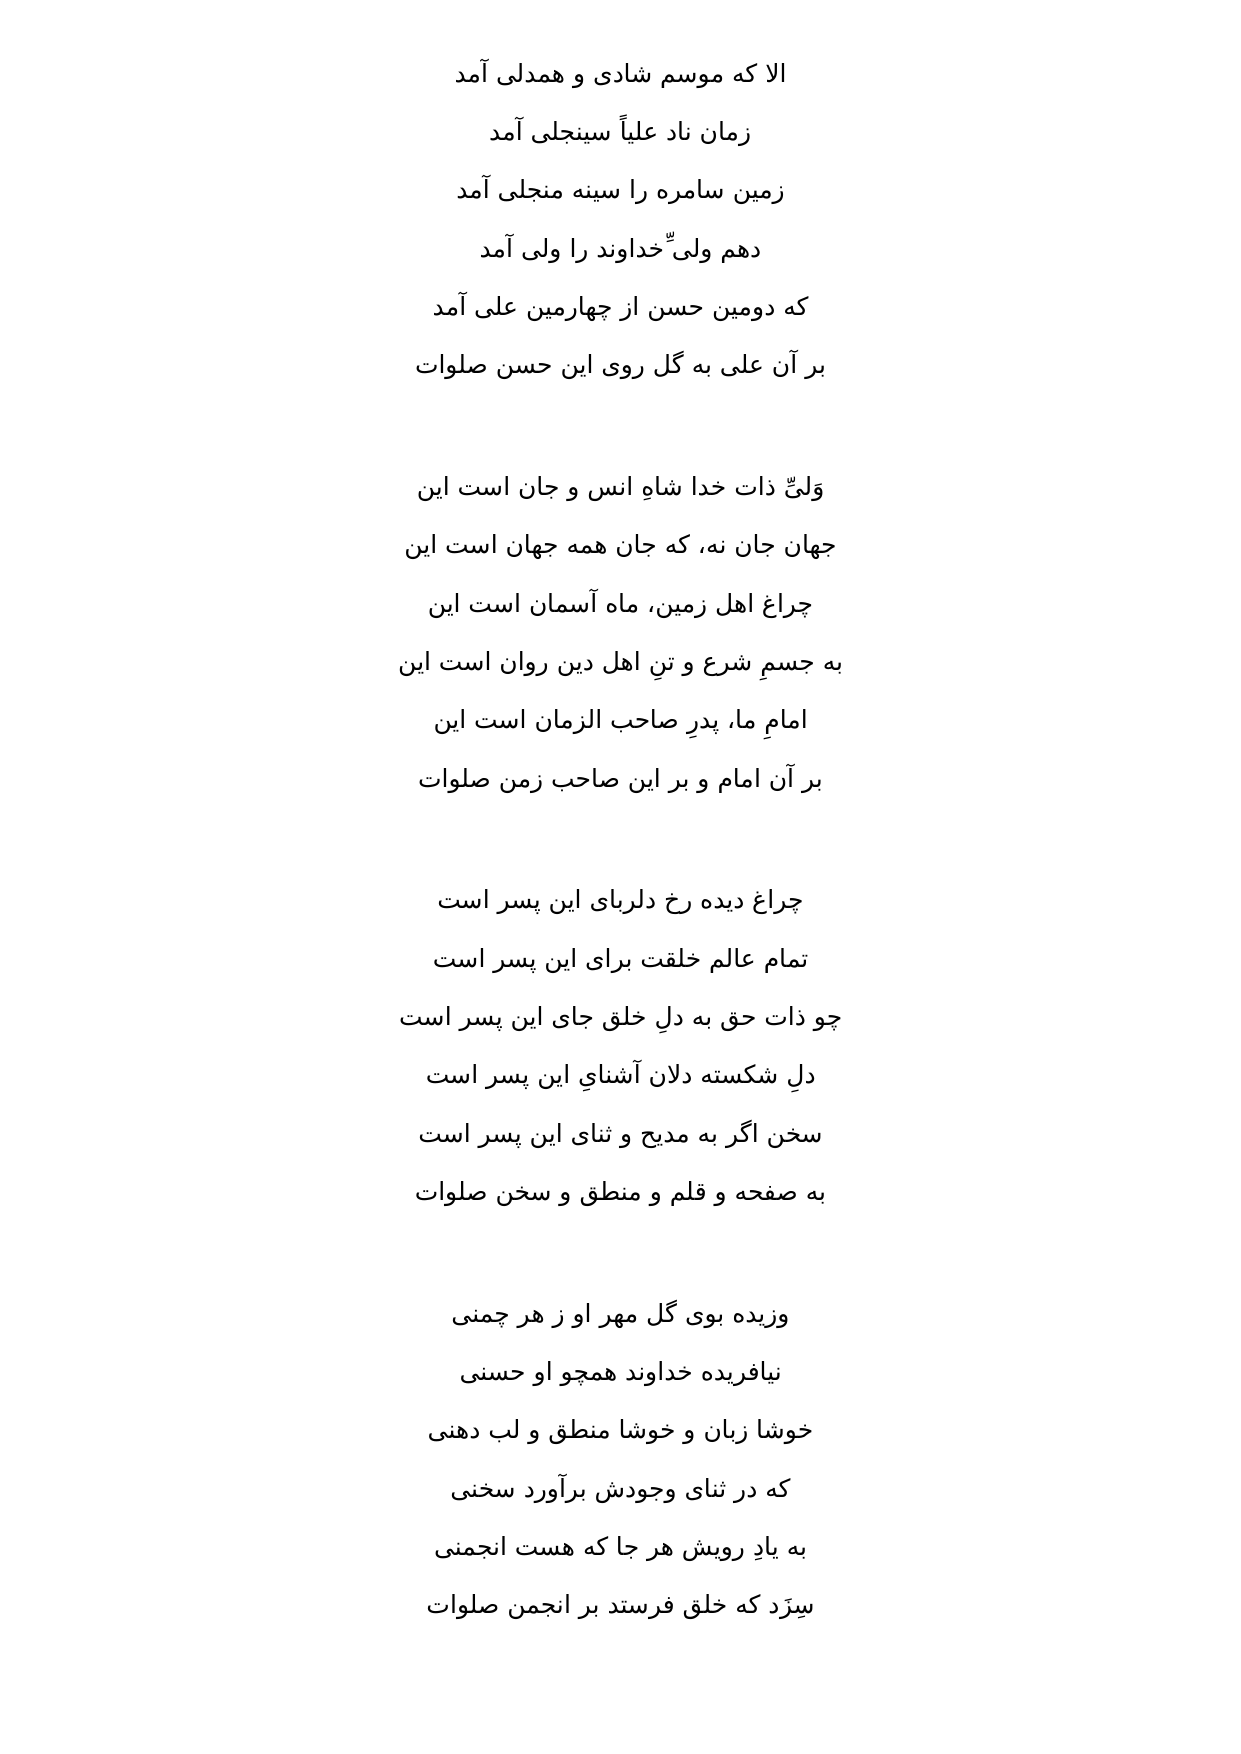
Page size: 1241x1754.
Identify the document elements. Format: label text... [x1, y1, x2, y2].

text جهان جان نه، که جان همه جهان است این [150, 531, 1090, 560]
text که در ثنای وجودش برآورد سخنی [150, 1474, 1090, 1503]
text چو ذات حق به دلِ خلق جای این پسر است [150, 1002, 1090, 1031]
text دهم ولی ِّخداوند را ولی آمد [150, 234, 1090, 263]
text زمان ناد علیاً سینجلی آمد [150, 117, 1090, 147]
text چراغ اهل زمین، ماه آسمان است این [150, 589, 1090, 618]
text بر آن امام و بر این صاحب زمن صلوات [150, 764, 1090, 793]
text خوشا زبان و خوشا منطق و لب دهنی [150, 1415, 1090, 1444]
text الا که موسم شادی و همدلی آمد [150, 59, 1090, 88]
text زمین سامره را سینه منجلی آمد [150, 176, 1090, 205]
text سِزَد که خلق فرستد بر انجمن صلوات [150, 1590, 1090, 1619]
text به یادِ رویش هر جا که هست انجمنی [150, 1532, 1090, 1561]
text چراغ دیده رخ دلربای این پسر است [150, 886, 1090, 915]
text دلِ شکسته دلان آشنایِ این پسر است [150, 1061, 1090, 1090]
text سخن اگر به مدیح و ثنای این پسر است [150, 1119, 1090, 1148]
text که دومین حسن از چهارمین علی آمد [150, 292, 1090, 322]
text وزیده بوی گل مهر او ز هر چمنی [150, 1299, 1090, 1328]
text بر آن علی به گل روی این حسن صلوات [150, 351, 1090, 380]
text به جسمِ شرع و تنِ اهل دین روان است این [150, 647, 1090, 676]
text امامِ ما، پدرِ صاحب الزمان است این [150, 706, 1090, 735]
text تمام عالم خلقت برای این پسر است [150, 944, 1090, 973]
text وَلیِّ ذات خدا شاهِ انس و جان است این [150, 472, 1090, 501]
text نیافریده خداوند همچو او حسنی [150, 1357, 1090, 1386]
text به صفحه و قلم و منطق و سخن صلوات [150, 1177, 1090, 1206]
